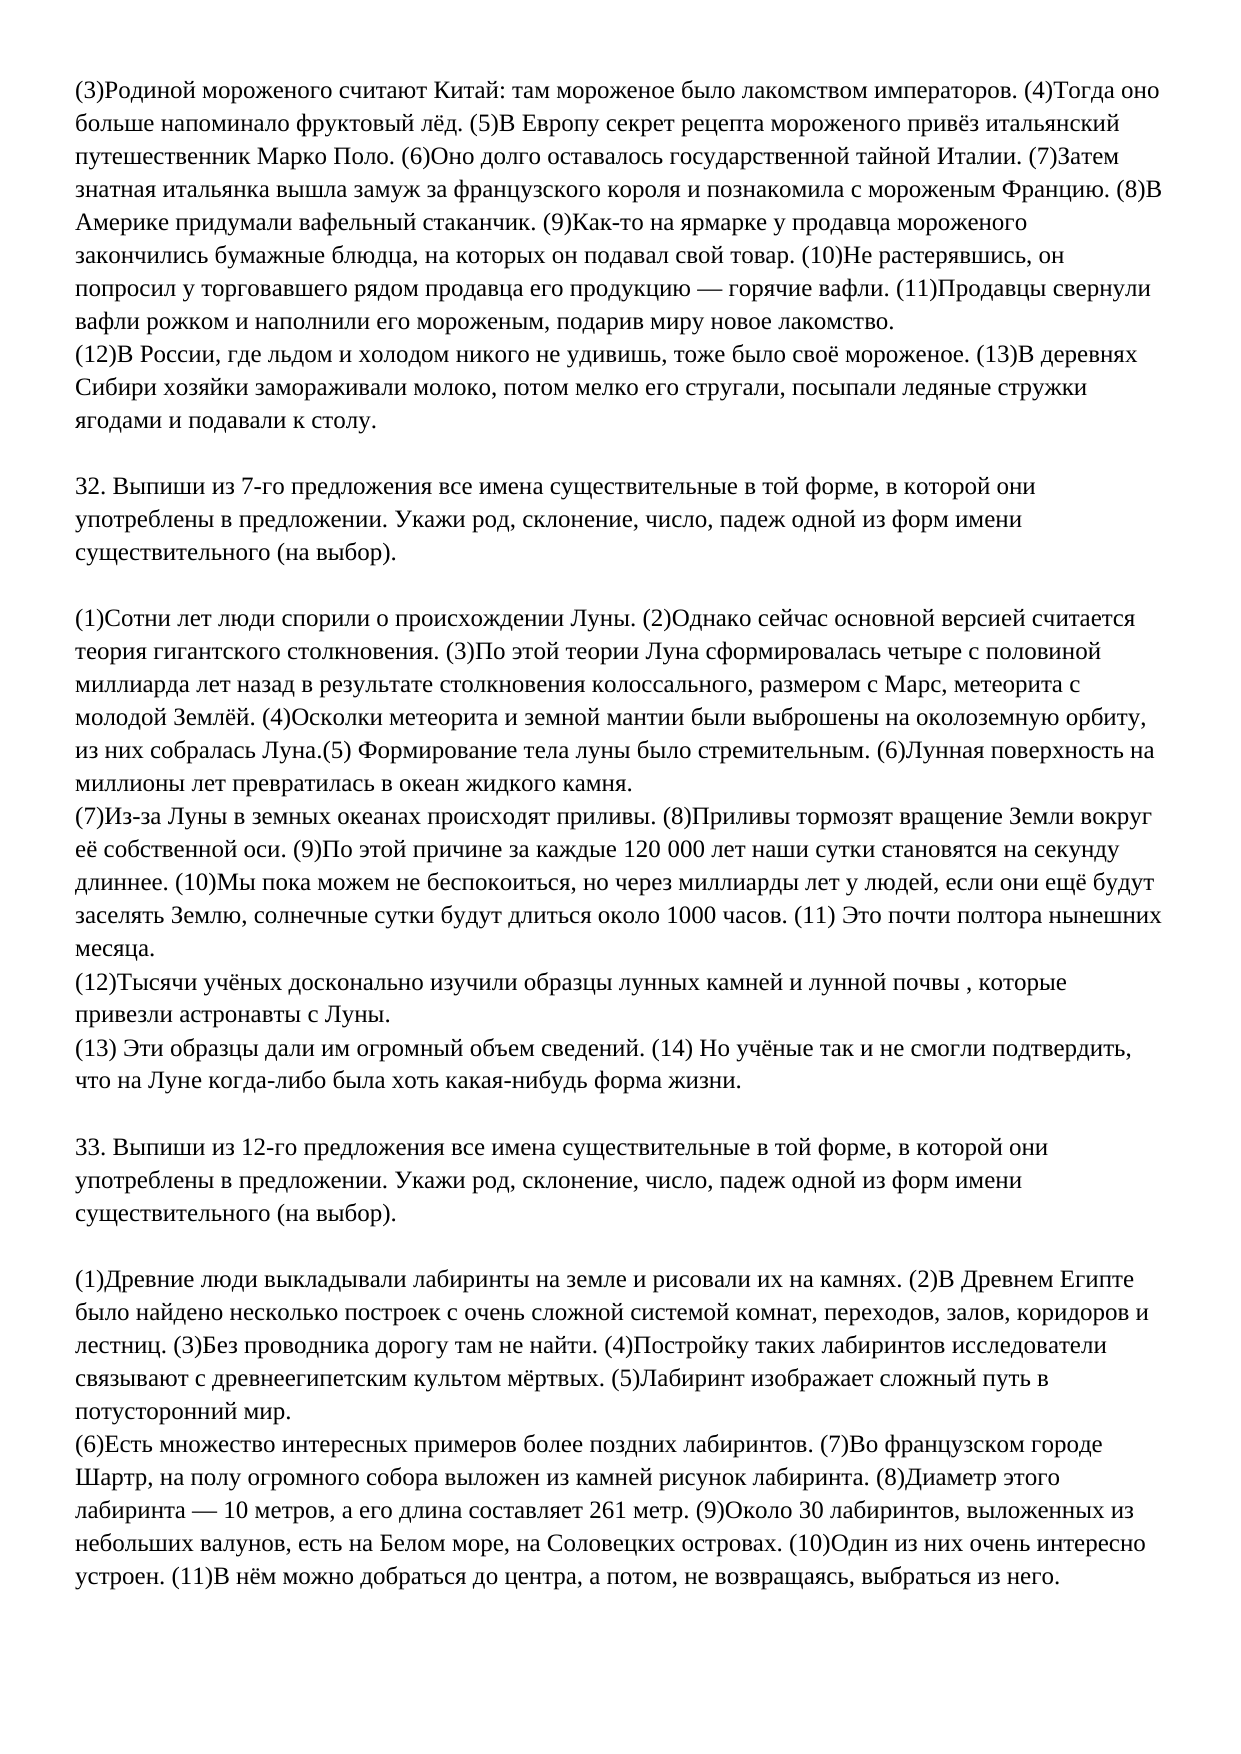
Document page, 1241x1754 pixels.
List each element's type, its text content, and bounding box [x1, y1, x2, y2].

text (12)В России, где льдом и холодом никого не удивишь, тоже было своё мороженое. (13)В деревнях Сибири хозяйки замораживали молоко, потом мелко его стругали, посыпали ледяные стружки ягодами и подавали к столу. [75, 339, 1165, 434]
text (7)Из-за Луны в земных океанах происходят приливы. (8)Приливы тормозят вращение Земли вокруг её собственной оси. (9)По этой причине за каждые 120 000 лет наши сутки становятся на секунду длиннее. (10)Мы пока можем не беспокоиться, но через миллиарды лет у людей, если они ещё будут заселять Землю, солнечные сутки будут длиться около 1000 часов. (11) Это почти полтора нынешних месяца. [75, 801, 1165, 962]
text 32. Выпиши из 7-го предложения все имена существительные в той форме, в которой они употреблены в предложении. Укажи род, склонение, число, падеж одной из форм имени существительного (на выбор). [75, 471, 1165, 566]
text (6)Есть множество интересных примеров более поздних лабиринтов. (7)Во французском городе Шартр, на полу огромного собора выложен из камней рисунок лабиринта. (8)Диаметр этого лабиринта — 10 метров, а его длина составляет 261 метр. (9)Около 30 лабиринтов, выложенных из небольших валунов, есть на Белом море, на Соловецких островах. (10)Один из них очень интересно устроен. (11)В нём можно добраться до центра, а потом, не возвращаясь, выбраться из него. [75, 1429, 1165, 1590]
text (3)Родиной мороженого считают Китай: там мороженое было лакомством императоров. (4)Тогда оно больше напоминало фруктовый лёд. (5)В Европу секрет рецепта мороженого привёз итальянский путешественник Марко Поло. (6)Оно долго оставалось государственной тайной Италии. (7)Затем знатная итальянка вышла замуж за французского короля и познакомила с мороженым Францию. (8)В Америке придумали вафельный стаканчик. (9)Как-то на ярмарке у продавца мороженого закончились бумажные блюдца, на которых он подавал свой товар. (10)Не растерявшись, он попросил у торговавшего рядом продавца его продукцию — горячие вафли. (11)Продавцы свернули вафли рожком и наполнили его мороженым, подарив миру новое лакомство. [75, 75, 1165, 335]
text (1)Сотни лет люди спорили о происхождении Луны. (2)Однако сейчас основной версией считается теория гигантского столкновения. (3)По этой теории Луна сформировалась четыре с половиной миллиарда лет назад в результате столкновения колоссального, размером с Марс, метеорита с молодой Землёй. (4)Осколки метеорита и земной мантии были выброшены на околоземную орбиту, из них собралась Луна.(5) Формирование тела луны было стремительным. (6)Лунная поверхность на миллионы лет превратилась в океан жидкого камня. [75, 603, 1165, 797]
text (13) Эти образцы дали им огромный объем сведений. (14) Но учёные так и не смогли подтвердить, что на Луне когда-либо была хоть какая-нибудь форма жизни. [75, 1033, 1165, 1094]
text (12)Тысячи учёных досконально изучили образцы лунных камней и лунной почвы , которые привезли астронавты с Луны. [75, 967, 1165, 1028]
text 33. Выпиши из 12-го предложения все имена существительные в той форме, в которой они употреблены в предложении. Укажи род, склонение, число, падеж одной из форм имени существительного (на выбор). [75, 1132, 1165, 1226]
text (1)Древние люди выкладывали лабиринты на земле и рисовали их на камнях. (2)В Древнем Египте было найдено несколько построек с очень сложной системой комнат, переходов, залов, коридоров и лестниц. (3)Без проводника дорогу там не найти. (4)Постройку таких лабиринтов исследователи связывают с древнеегипетским культом мёртвых. (5)Лабиринт изображает сложный путь в потусторонний мир. [75, 1264, 1165, 1424]
